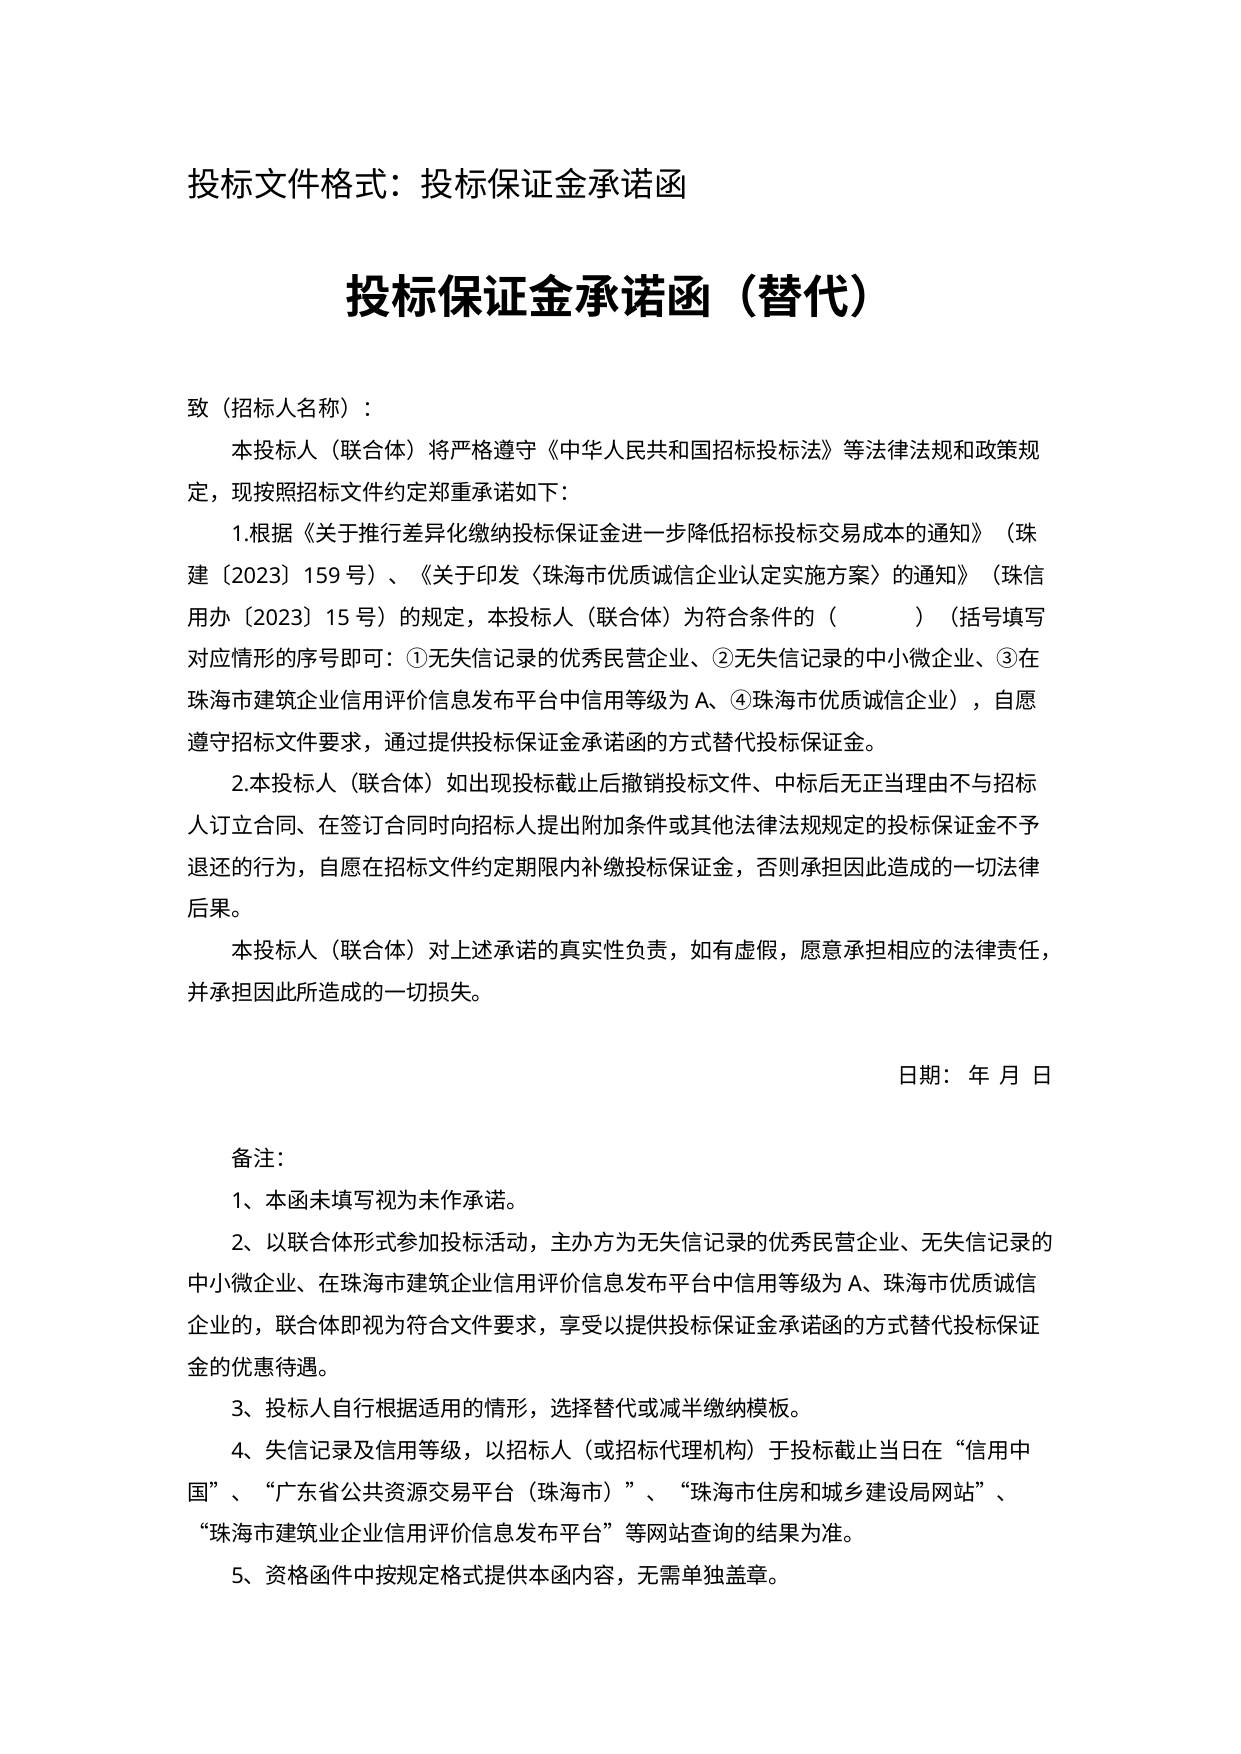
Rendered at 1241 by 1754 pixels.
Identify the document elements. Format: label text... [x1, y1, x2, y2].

text 本投标人（联合体）将严格遵守《中华人民共和国招标投标法》等法律法规和政策规定，现按照招标文件约定郑重承诺如下： [187, 425, 1053, 508]
text 2、以联合体形式参加投标活动，主办方为无失信记录的优秀民营企业、无失信记录的中小微企业、在珠海市建筑企业信用评价信息发布平台中信用等级为A、珠海市优质诚信企业的，联合体即视为符合文件要求，享受以提供投标保证金承诺函的方式替代投标保证金的优惠待遇。 [187, 1217, 1053, 1383]
text 4、失信记录及信用等级，以招标人（或招标代理机构）于投标截止当日在“信用中国”、“广东省公共资源交易平台（珠海市）”、“珠海市住房和城乡建设局网站”、“珠海市建筑业企业信用评价信息发布平台”等网站查询的结果为准。 [187, 1425, 1053, 1550]
text 日期： 年 月 日 [187, 1050, 1053, 1092]
text 投标保证金承诺函（替代） [187, 267, 1053, 325]
text 本投标人（联合体）对上述承诺的真实性负责，如有虚假，愿意承担相应的法律责任，并承担因此所造成的一切损失。 [187, 925, 1053, 1008]
text 备注： [187, 1133, 1053, 1175]
text 3、投标人自行根据适用的情形，选择替代或减半缴纳模板。 [187, 1383, 1053, 1425]
text 5、资格函件中按规定格式提供本函内容，无需单独盖章。 [187, 1550, 1053, 1592]
text 1.根据《关于推行差异化缴纳投标保证金进一步降低招标投标交易成本的通知》（珠建〔2023〕159号）、《关于印发〈珠海市优质诚信企业认定实施方案〉的通知》（珠信用办〔2023〕15 号）的规定，本投标人（联合体）为符合条件的（ ）（括号填写对应情形的序号即可：①无失信记录的优秀民营企业、②无失信记录的中小微企业、③在珠海市建筑企业信用评价信息发布平台中信用等级为A、④珠海市优质诚信企业），自愿遵守招标文件要求，通过提供投标保证金承诺函的方式替代投标保证金。 [187, 508, 1053, 758]
text 致（招标人名称）： [187, 383, 1053, 425]
text 2.本投标人（联合体）如出现投标截止后撤销投标文件、中标后无正当理由不与招标人订立合同、在签订合同时向招标人提出附加条件或其他法律法规规定的投标保证金不予退还的行为，自愿在招标文件约定期限内补缴投标保证金，否则承担因此造成的一切法律后果。 [187, 758, 1053, 925]
text 投标文件格式：投标保证金承诺函 [187, 150, 1053, 208]
text 1、本函未填写视为未作承诺。 [187, 1175, 1053, 1217]
